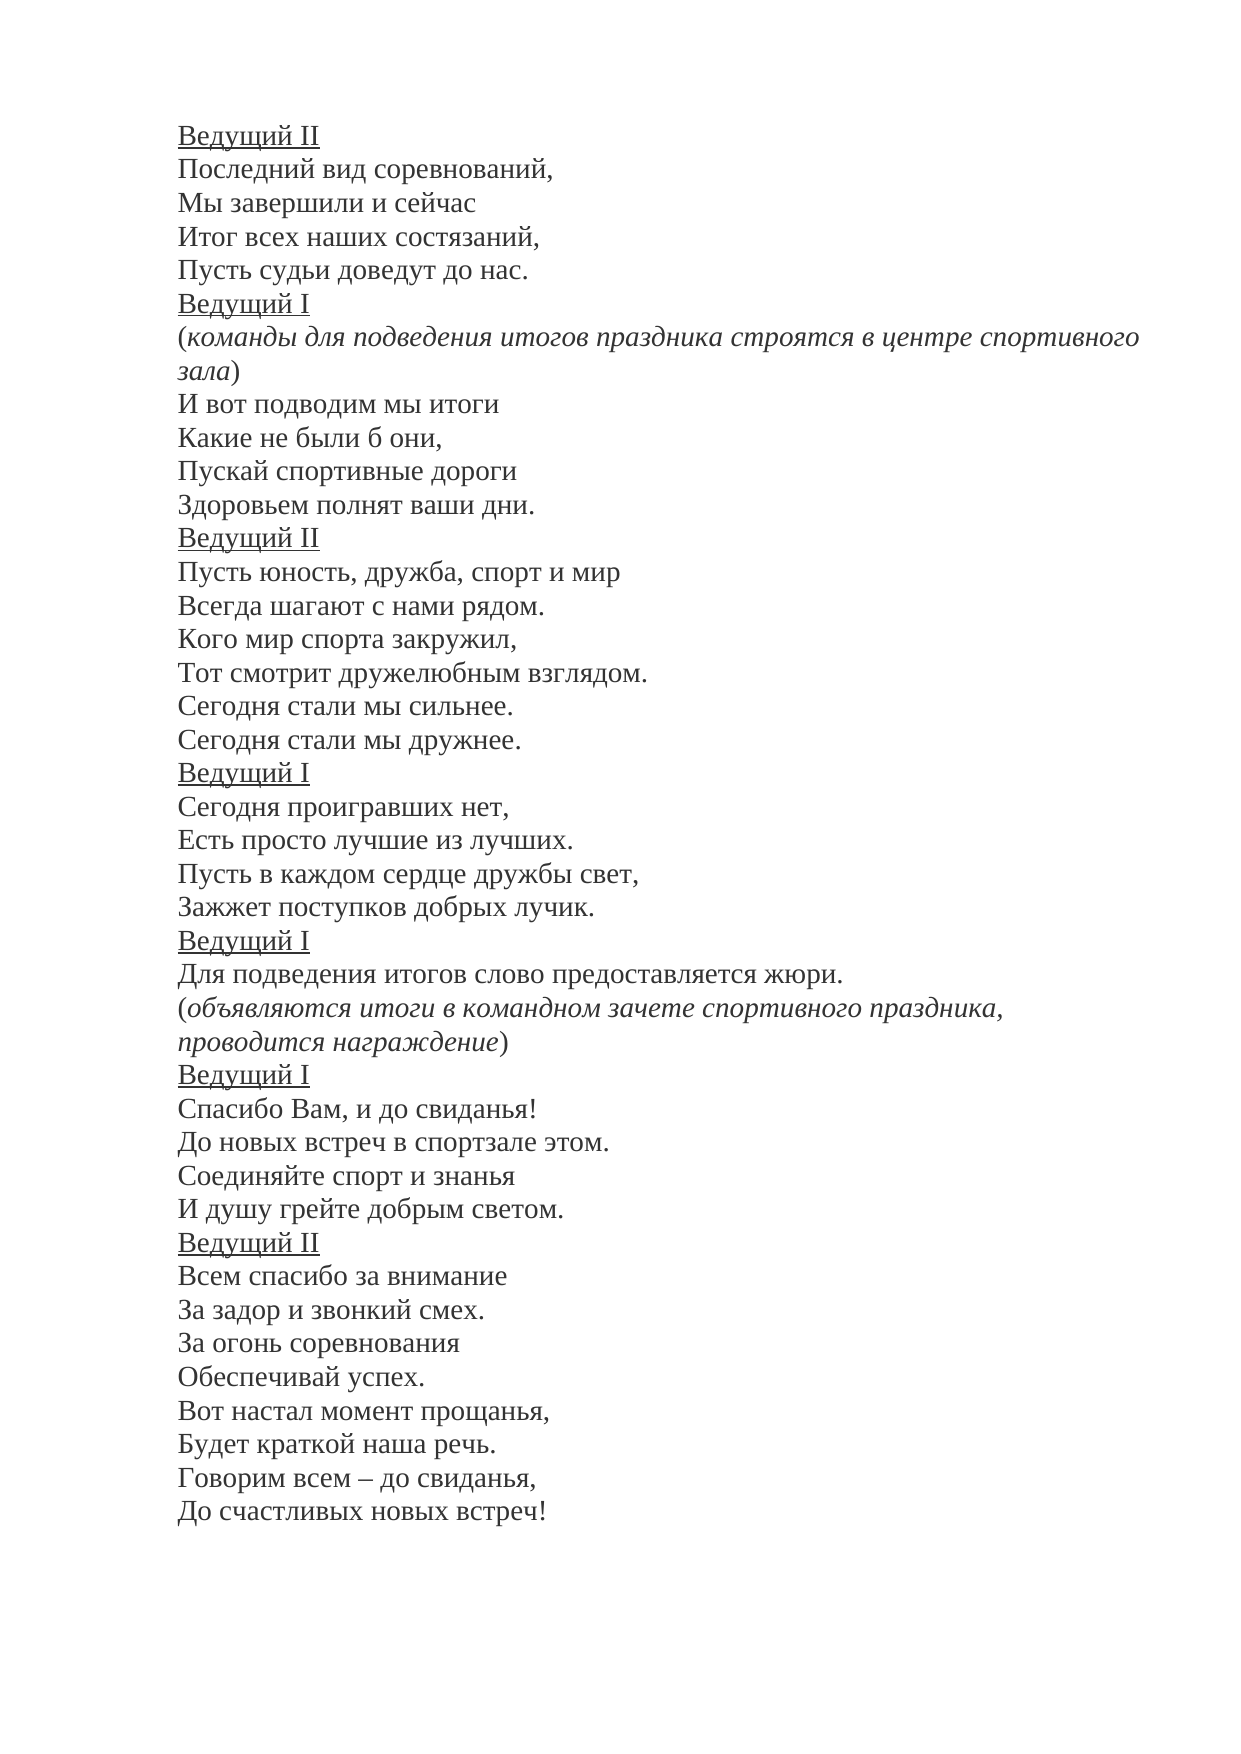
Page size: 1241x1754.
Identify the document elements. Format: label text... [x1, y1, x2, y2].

text Всем спасибо за внимание За задор и звонкий смех. За огонь соревнования Обеспечивай успех. Вот настал момент прощанья, Будет краткой наша речь. Говорим всем – до свиданья, До счастливых новых встреч! [177, 1258, 1152, 1527]
text Ведущий I [177, 923, 1152, 957]
text Ведущий I [177, 1057, 1152, 1091]
text Ведущий I [177, 286, 1152, 319]
text Спасибо Вам, и до свиданья! До новых встреч в спортзале этом. Соединяйте спорт и знанья И душу грейте добрым светом. [177, 1091, 1152, 1225]
text Последний вид соревнований, Мы завершили и сейчас Итог всех наших состязаний, Пусть судьи доведут до нас. [177, 152, 1152, 286]
text (команды для подведения итогов праздника строятся в центре спортивного зала) [177, 319, 1152, 386]
text И вот подводим мы итоги Какие не были б они, Пускай спортивные дороги Здоровьем полнят ваши дни. [177, 386, 1152, 521]
text Ведущий II [177, 118, 1152, 152]
text Ведущий II [177, 1225, 1152, 1258]
text Ведущий II [177, 521, 1152, 554]
text Сегодня проигравших нет, Есть просто лучшие из лучших. Пусть в каждом сердце дружбы свет, Зажжет поступков добрых лучик. [177, 789, 1152, 923]
text Пусть юность, дружба, спорт и мир Всегда шагают с нами рядом. Кого мир спорта закружил, Тот смотрит дружелюбным взглядом. Сегодня стали мы сильнее. Сегодня стали мы дружнее. [177, 554, 1152, 755]
text Ведущий I [177, 755, 1152, 789]
text Для подведения итогов слово предоставляется жюри. (объявляются итоги в командном зачете спортивного праздника, проводится награждение) [177, 957, 1152, 1057]
